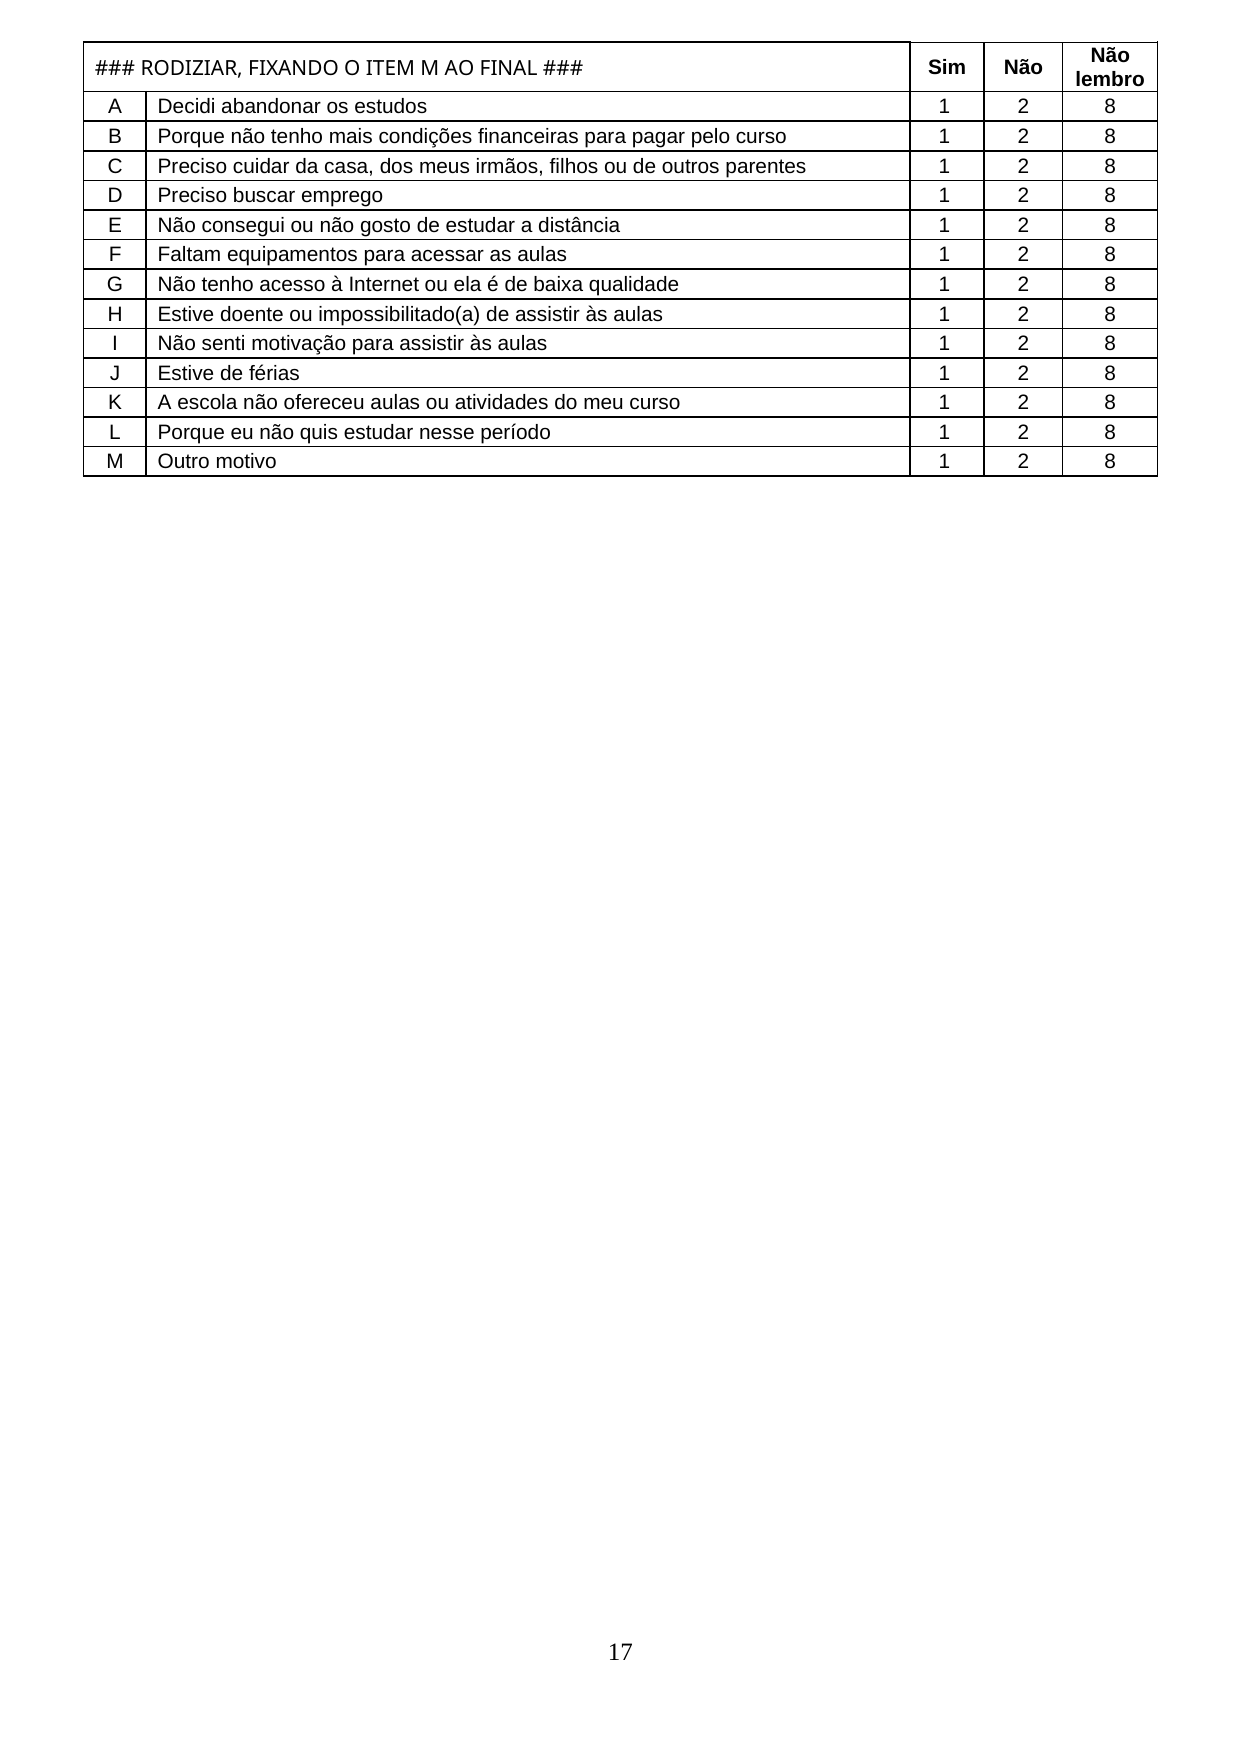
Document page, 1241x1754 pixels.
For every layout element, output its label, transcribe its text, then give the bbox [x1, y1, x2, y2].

table_cell 1 [911, 181, 983, 209]
table_cell C [84, 152, 145, 179]
table_cell 1 [911, 240, 983, 268]
table_cell 1 [911, 300, 983, 327]
table_cell Outro motivo [147, 447, 909, 475]
table_cell 1 [911, 329, 983, 357]
table_cell 8 [1063, 211, 1157, 239]
table_cell 1 [911, 418, 983, 446]
table_cell D [84, 181, 145, 209]
table_cell 2 [985, 359, 1062, 387]
table_cell A escola não ofereceu aulas ou atividades do meu curso [147, 388, 909, 416]
table_cell 2 [985, 270, 1062, 298]
table_cell 8 [1063, 418, 1157, 446]
table_cell 2 [985, 240, 1062, 268]
table_cell 8 [1063, 92, 1157, 120]
table_cell 8 [1063, 359, 1157, 387]
table_cell Estive de férias [147, 359, 909, 387]
table_cell 8 [1063, 447, 1157, 475]
table_header ### RODIZIAR, FIXANDO O ITEM M AO FINAL ### [84, 43, 909, 91]
table_cell K [84, 388, 145, 416]
table_cell 8 [1063, 388, 1157, 416]
table_cell E [84, 211, 145, 239]
table_cell Não senti motivação para assistir às aulas [147, 329, 909, 357]
table_cell 8 [1063, 300, 1157, 327]
table_cell 1 [911, 92, 983, 120]
table_cell 1 [911, 447, 983, 475]
table_cell H [84, 300, 145, 327]
table_cell 1 [911, 122, 983, 150]
table_cell F [84, 240, 145, 268]
table_cell 8 [1063, 270, 1157, 298]
table_cell B [84, 122, 145, 150]
table_cell 1 [911, 388, 983, 416]
table_cell Estive doente ou impossibilitado(a) de assistir às aulas [147, 300, 909, 327]
table_cell G [84, 270, 145, 298]
table_cell 8 [1063, 329, 1157, 357]
table_cell 2 [985, 152, 1062, 179]
table_cell 8 [1063, 181, 1157, 209]
table_header Não lembro [1063, 43, 1157, 91]
table_cell 2 [985, 388, 1062, 416]
table_cell 2 [985, 418, 1062, 446]
table_cell 1 [911, 270, 983, 298]
table_header Sim [911, 43, 983, 91]
table_cell Preciso cuidar da casa, dos meus irmãos, filhos ou de outros parentes [147, 152, 909, 179]
table_cell Decidi abandonar os estudos [147, 92, 909, 120]
table_cell 2 [985, 92, 1062, 120]
table_cell 8 [1063, 152, 1157, 179]
table_cell 1 [911, 359, 983, 387]
table_cell M [84, 447, 145, 475]
table_cell Não tenho acesso à Internet ou ela é de baixa qualidade [147, 270, 909, 298]
table_cell Porque não tenho mais condições financeiras para pagar pelo curso [147, 122, 909, 150]
table_cell Porque eu não quis estudar nesse período [147, 418, 909, 446]
table_cell I [84, 329, 145, 357]
table_cell 2 [985, 122, 1062, 150]
table_header Não [985, 43, 1062, 91]
table_cell 8 [1063, 240, 1157, 268]
table_cell L [84, 418, 145, 446]
table_cell 2 [985, 300, 1062, 327]
table_cell 2 [985, 329, 1062, 357]
table_cell 2 [985, 181, 1062, 209]
table_cell 2 [985, 211, 1062, 239]
table_cell Faltam equipamentos para acessar as aulas [147, 240, 909, 268]
table_cell 8 [1063, 122, 1157, 150]
table_cell J [84, 359, 145, 387]
table_cell Não consegui ou não gosto de estudar a distância [147, 211, 909, 239]
table_cell Preciso buscar emprego [147, 181, 909, 209]
table_cell A [84, 92, 145, 120]
table_cell 1 [911, 211, 983, 239]
table_cell 1 [911, 152, 983, 179]
table_cell 2 [985, 447, 1062, 475]
